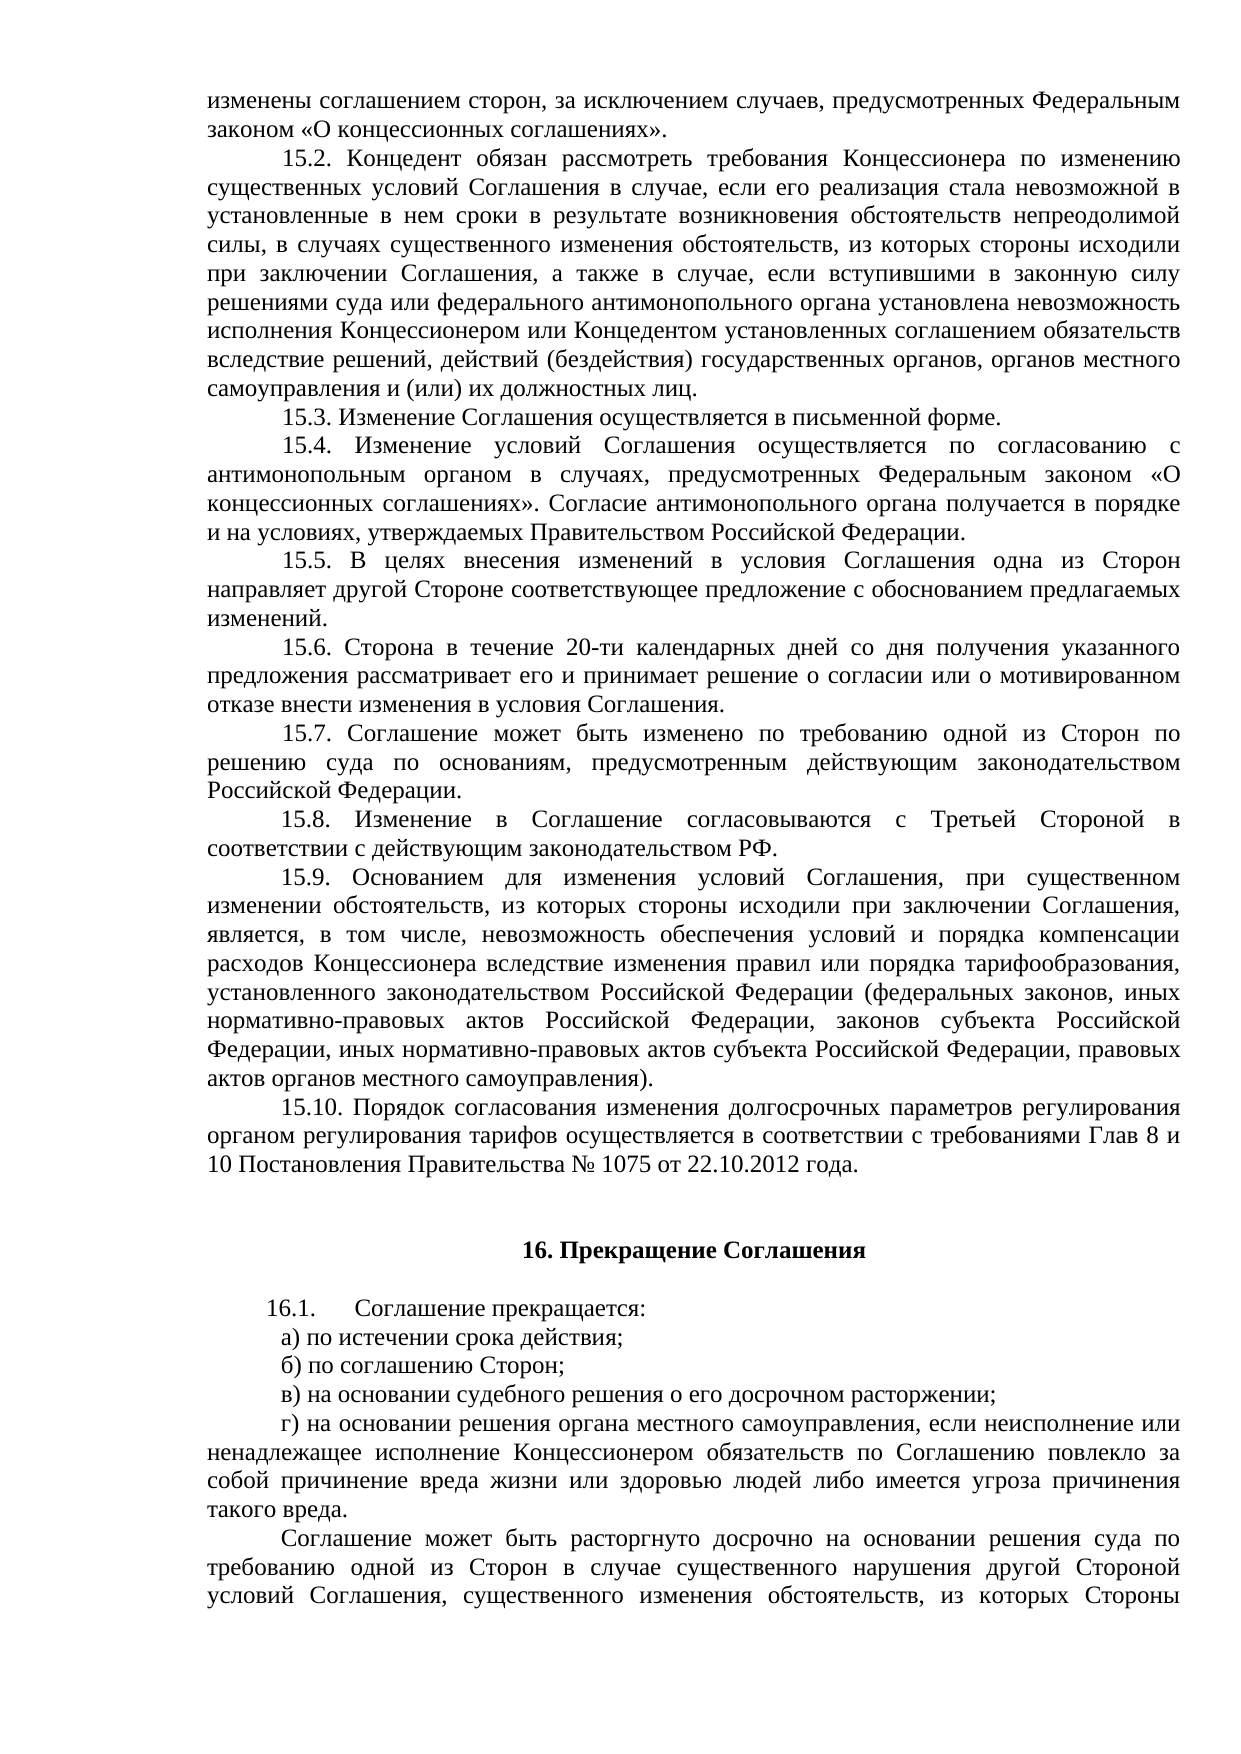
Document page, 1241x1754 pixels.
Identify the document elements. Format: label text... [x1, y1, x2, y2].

text 15.2. Концедент обязан рассмотреть требования Концессионера по изменению существенных условий Соглашения в случае, если его реализация стала невозможной в установленные в нем сроки в результате возникновения обстоятельств непреодолимой силы, в случаях существенного изменения обстоятельств, из которых стороны исходили при заключении Соглашения, а также в случае, если вступившими в законную силу решениями суда или федерального антимонопольного органа установлена невозможность исполнения Концессионером или Концедентом установленных соглашением обязательств вследствие решений, действий (бездействия) государственных органов, органов местного самоуправления и (или) их должностных лиц. [207, 143, 1181, 402]
text а) по истечении срока действия; [207, 1322, 1181, 1351]
text 15.3. Изменение Соглашения осуществляется в письменной форме. [207, 402, 1181, 431]
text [207, 86, 1181, 143]
text 15.10. Порядок согласования изменения долгосрочных параметров регулирования органом регулирования тарифов осуществляется в соответствии с требованиями Глав 8 и 10 Постановления Правительства № 1075 от 22.10.2012 года. [207, 1092, 1181, 1178]
text в) на основании судебного решения о его досрочном расторжении; [207, 1379, 1181, 1408]
text 15.8. Изменение в Соглашение согласовываются с Третьей Стороной в соответствии с действующим законодательством РФ. [207, 804, 1181, 862]
text 15.6. Сторона в течение 20-ти календарных дней со дня получения указанного предложения рассматривает его и принимает решение о согласии или о мотивированном отказе внести изменения в условия Соглашения. [207, 632, 1181, 718]
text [207, 1523, 1181, 1609]
text г) на основании решения органа местного самоуправления, если неисполнение или ненадлежащее исполнение Концессионером обязательств по Соглашению повлекло за собой причинение вреда жизни или здоровью людей либо имеется угроза причинения такого вреда. [207, 1408, 1181, 1523]
text 16. Прекращение Соглашения [207, 1236, 1181, 1264]
text 15.7. Соглашение может быть изменено по требованию одной из Сторон по решению суда по основаниям, предусмотренным действующим законодательством Российской Федерации. [207, 718, 1181, 804]
text 15.9. Основанием для изменения условий Соглашения, при существенном изменении обстоятельств, из которых стороны исходили при заключении Соглашения, является, в том числе, невозможность обеспечения условий и порядка компенсации расходов Концессионера вследствие изменения правил или порядка тарифообразования, установленного законодательством Российской Федерации (федеральных законов, иных нормативно-правовых актов Российской Федерации, законов субъекта Российской Федерации, иных нормативно-правовых актов субъекта Российской Федерации, правовых актов органов местного самоуправления). [207, 862, 1181, 1092]
text 15.5. В целях внесения изменений в условия Соглашения одна из Сторон направляет другой Стороне соответствующее предложение с обоснованием предлагаемых изменений. [207, 546, 1181, 632]
text б) по соглашению Сторон; [207, 1351, 1181, 1379]
list Соглашение прекращается: [266, 1293, 1181, 1322]
text 15.4. Изменение условий Соглашения осуществляется по согласованию с антимонопольным органом в случаях, предусмотренных Федеральным законом «О концессионных соглашениях». Согласие антимонопольного органа получается в порядке и на условиях, утверждаемых Правительством Российской Федерации. [207, 431, 1181, 546]
